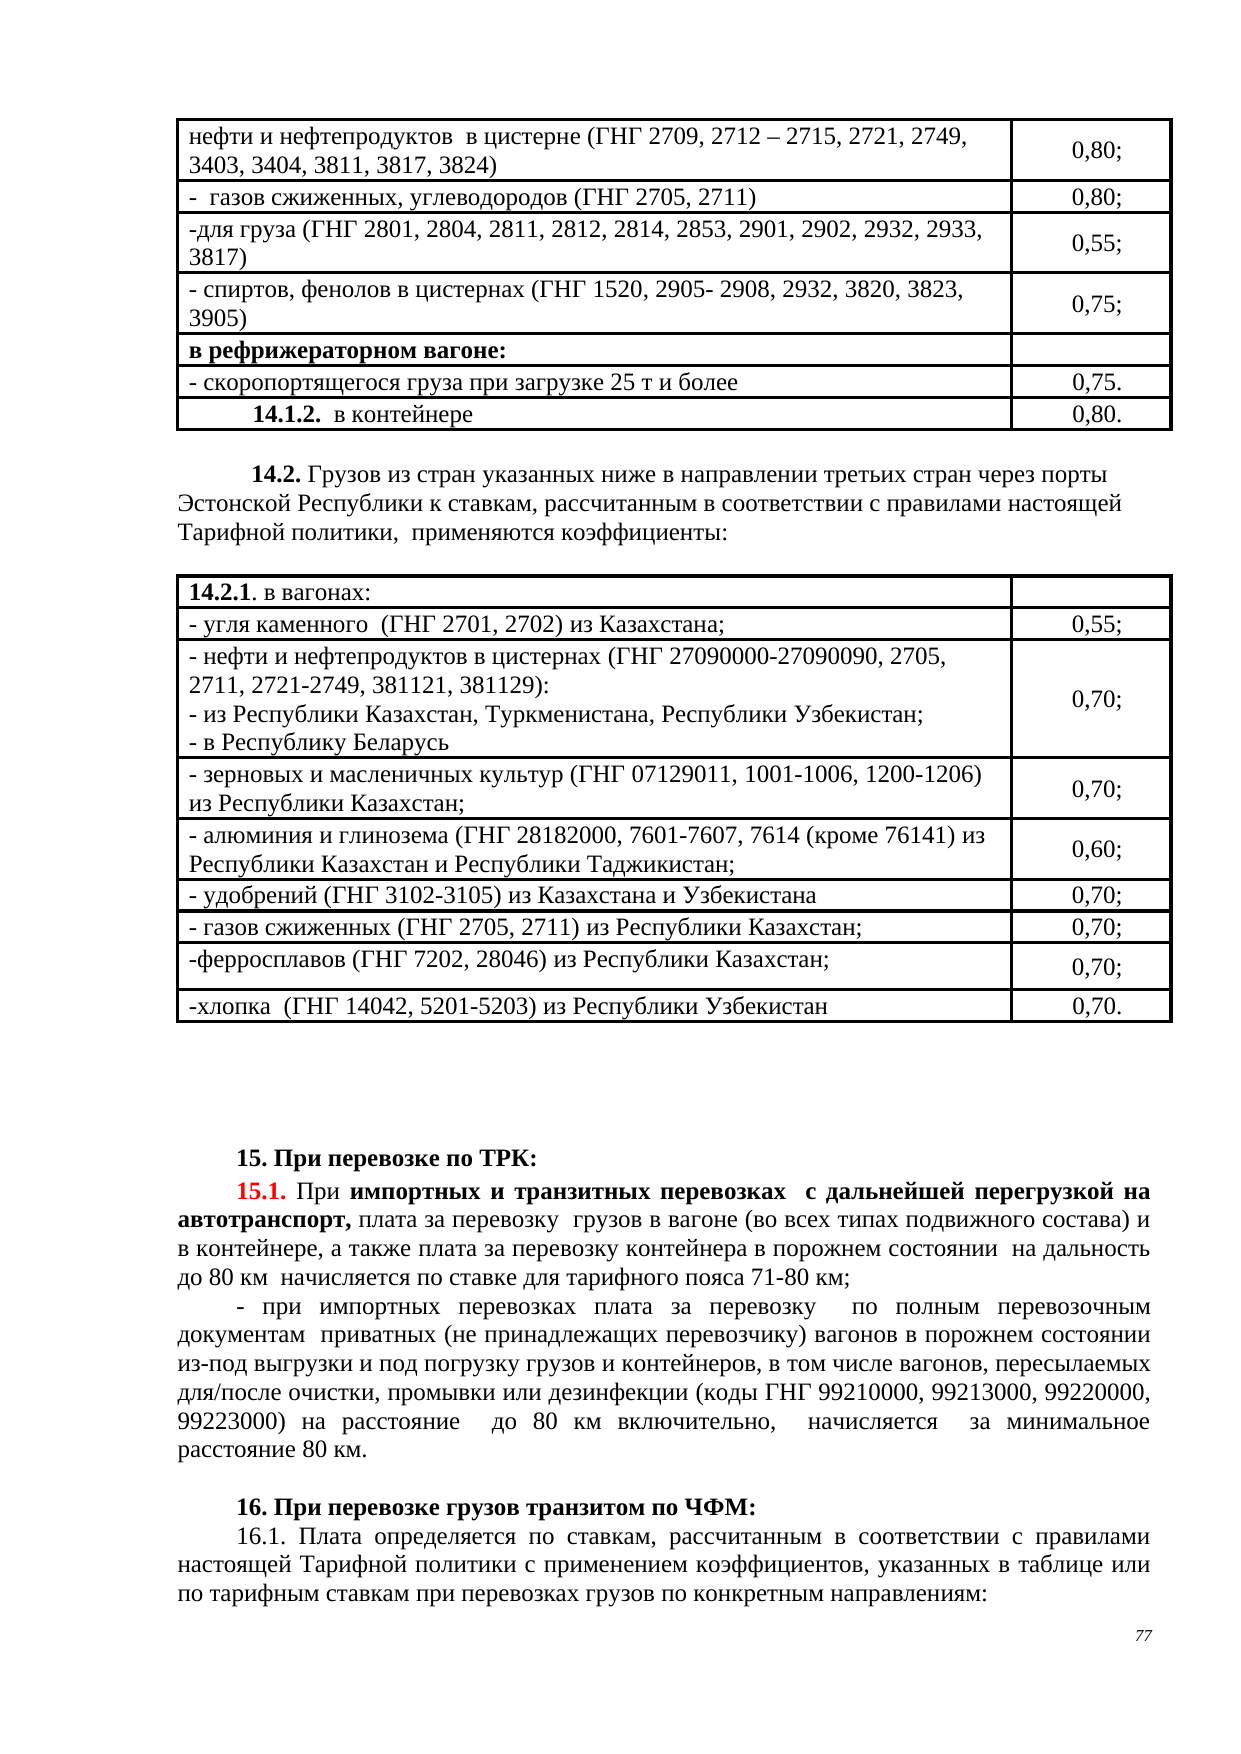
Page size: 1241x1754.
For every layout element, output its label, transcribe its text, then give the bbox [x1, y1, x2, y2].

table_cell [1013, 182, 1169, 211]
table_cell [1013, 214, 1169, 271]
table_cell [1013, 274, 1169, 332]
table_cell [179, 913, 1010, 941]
text - при импортных перевозках плата за перевозку по полным перевозочным документам приватных (не принадлежащих перевозчику) вагонов в порожнем состоянии из-под выгрузки и под погрузку грузов и контейнеров, в том числе вагонов, пересылаемых для/после очистки, промывки или дезинфекции (коды ГНГ 99210000, 99213000, 99220000, 99223000) на расстояние до включительно, начисляется за минимальное расстояние . [177, 1291, 1152, 1463]
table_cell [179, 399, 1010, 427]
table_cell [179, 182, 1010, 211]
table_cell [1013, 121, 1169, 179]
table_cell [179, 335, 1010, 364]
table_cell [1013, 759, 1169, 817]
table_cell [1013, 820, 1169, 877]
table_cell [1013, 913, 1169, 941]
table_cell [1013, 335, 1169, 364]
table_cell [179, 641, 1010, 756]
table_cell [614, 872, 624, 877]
list 15. При перевозке по : [177, 1143, 1171, 1172]
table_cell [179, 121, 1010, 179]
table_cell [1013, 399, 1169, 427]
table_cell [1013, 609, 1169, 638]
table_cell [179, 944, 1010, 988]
text 15.1. При импортных и транзитных перевозках с дальнейшей перегрузкой на автотранспорт, плата за перевозку грузов в вагоне (во всех типах подвижного состава) и в контейнере, а также плата за перевозку контейнера в порожнем состоянии на дальность до начисляется по ставке для тарифного пояса 71-80 км; [177, 1176, 1152, 1291]
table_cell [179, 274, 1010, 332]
text 16. При перевозке грузов транзитом по ЧФМ: [177, 1492, 1163, 1521]
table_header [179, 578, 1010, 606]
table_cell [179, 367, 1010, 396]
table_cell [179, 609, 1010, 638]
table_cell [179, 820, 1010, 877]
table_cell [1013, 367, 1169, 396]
text 14.2. Грузов из стран указанных ниже в направлении третьих стран через порты Эстонской Республики к ставкам, рассчитанным в соответствии с правилами настоящей Тарифной политики, применяются коэффициенты: [177, 459, 1163, 546]
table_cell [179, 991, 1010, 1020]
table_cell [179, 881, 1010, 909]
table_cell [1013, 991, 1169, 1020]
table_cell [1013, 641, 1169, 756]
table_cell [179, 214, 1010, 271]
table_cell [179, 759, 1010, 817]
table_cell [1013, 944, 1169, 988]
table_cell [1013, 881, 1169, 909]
text 16.1. Плата определяется по ставкам, рассчитанным в соответствии с правилами настоящей Тарифной политики с применением коэффициентов, указанных в таблице или по тарифным ставкам при перевозках грузов по конкретным направлениям: [177, 1521, 1152, 1607]
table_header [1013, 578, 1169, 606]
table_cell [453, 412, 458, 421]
